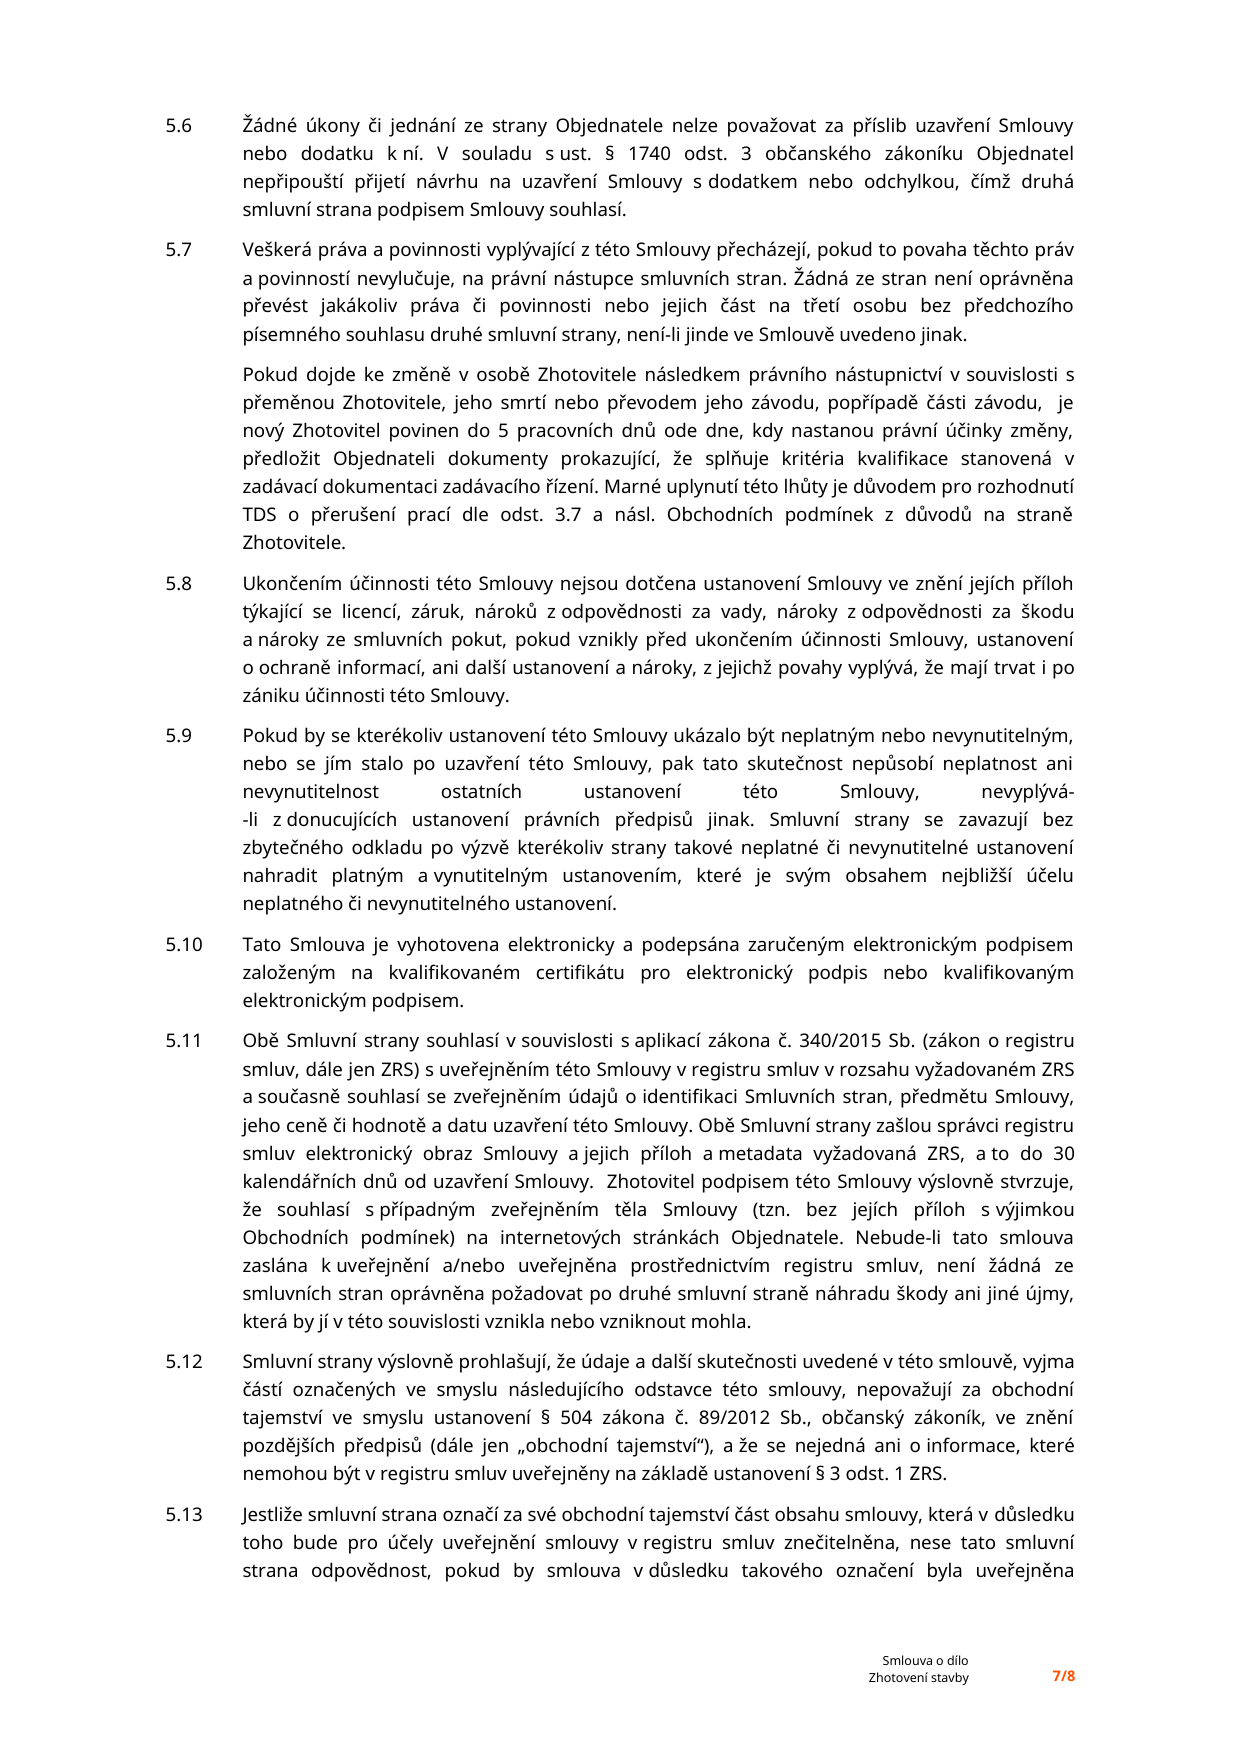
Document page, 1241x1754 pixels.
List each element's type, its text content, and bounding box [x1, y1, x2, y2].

list Tato Smlouva je vyhotovena elektronicky a podepsána zaručeným elektronickým podpisem založeným na kvalifikovaném certifikátu pro elektronický podpis nebo kvalifikovaným elektronickým podpisem. [165, 931, 1075, 1013]
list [165, 1501, 1075, 1583]
list Žádné úkony či jednání ze strany Objednatele nelze považovat za příslib uzavření Smlouvy nebo dodatku k ní. V souladu s ust. § 1740 odst. 3 občanského zákoníku Objednatel nepřipouští přijetí návrhu na uzavření Smlouvy s dodatkem nebo odchylkou, čímž druhá smluvní strana podpisem Smlouvy souhlasí. [165, 112, 1075, 222]
list Pokud dojde ke změně v osobě Zhotovitele následkem právního nástupnictví v souvislosti s přeměnou Zhotovitele, jeho smrtí nebo převodem jeho závodu, popřípadě části závodu, je nový Zhotovitel povinen do 5 pracovních dnů ode dne, kdy nastanou právní účinky změny, předložit Objednateli dokumenty prokazující, že splňuje kritéria kvalifikace stanovená v zadávací dokumentaci zadávacího řízení. Marné uplynutí této lhůty je důvodem pro rozhodnutí TDS o přerušení prací dle odst. 3.7 a násl. Obchodních podmínek z důvodů na straně Zhotovitele. [242, 361, 1075, 555]
list Veškerá práva a povinnosti vyplývající z této Smlouvy přecházejí, pokud to povaha těchto práv a povinností nevylučuje, na právní nástupce smluvních stran. Žádná ze stran není oprávněna převést jakákoliv práva či povinnosti nebo jejich část na třetí osobu bez předchozího písemného souhlasu druhé smluvní strany, není-li jinde ve Smlouvě uvedeno jinak. [165, 237, 1075, 346]
list Ukončením účinnosti této Smlouvy nejsou dotčena ustanovení Smlouvy ve znění jejích příloh týkající se licencí, záruk, nároků z odpovědnosti za vady, nároky z odpovědnosti za škodu a nároky ze smluvních pokut, pokud vznikly před ukončením účinnosti Smlouvy, ustanovení o ochraně informací, ani další ustanovení a nároky, z jejichž povahy vyplývá, že mají trvat i po zániku účinnosti této Smlouvy. [165, 570, 1075, 708]
list Obě Smluvní strany souhlasí v souvislosti s aplikací zákona č. 340/2015 Sb. (zákon o registru smluv, dále jen ZRS) s uveřejněním této Smlouvy v registru smluv v rozsahu vyžadovaném ZRS a současně souhlasí se zveřejněním údajů o identifikaci Smluvních stran, předmětu Smlouvy, jeho ceně či hodnotě a datu uzavření této Smlouvy. Obě Smluvní strany zašlou správci registru smluv elektronický obraz Smlouvy a jejich příloh a metadata vyžadovaná ZRS, a to do 30 kalendářních dnů od uzavření Smlouvy. Zhotovitel podpisem této Smlouvy výslovně stvrzuje, že souhlasí s případným zveřejněním těla Smlouvy (tzn. bez jejích příloh s výjimkou Obchodních podmínek) na internetových stránkách Objednatele. Nebude-li tato smlouva zaslána k uveřejnění a/nebo uveřejněna prostřednictvím registru smluv, není žádná ze smluvních stran oprávněna požadovat po druhé smluvní straně náhradu škody ani jiné újmy, která by jí v této souvislosti vznikla nebo vzniknout mohla. [165, 1028, 1075, 1333]
list Pokud by se kterékoliv ustanovení této Smlouvy ukázalo být neplatným nebo nevynutitelným, nebo se jím stalo po uzavření této Smlouvy, pak tato skutečnost nepůsobí neplatnost ani nevynutitelnost ostatních ustanovení této Smlouvy, nevyplývá- -li z donucujících ustanovení právních předpisů jinak. Smluvní strany se zavazují bez zbytečného odkladu po výzvě kterékoliv strany takové neplatné či nevynutitelné ustanovení nahradit platným a vynutitelným ustanovením, které je svým obsahem nejbližší účelu neplatného či nevynutitelného ustanovení. [165, 723, 1075, 916]
list Smluvní strany výslovně prohlašují, že údaje a další skutečnosti uvedené v této smlouvě, vyjma částí označených ve smyslu následujícího odstavce této smlouvy, nepovažují za obchodní tajemství ve smyslu ustanovení § 504 zákona č. 89/2012 Sb., občanský zákoník, ve znění pozdějších předpisů (dále jen „obchodní tajemství“), a že se nejedná ani o informace, které nemohou být v registru smluv uveřejněny na základě ustanovení § 3 odst. 1 ZRS. [165, 1348, 1075, 1486]
